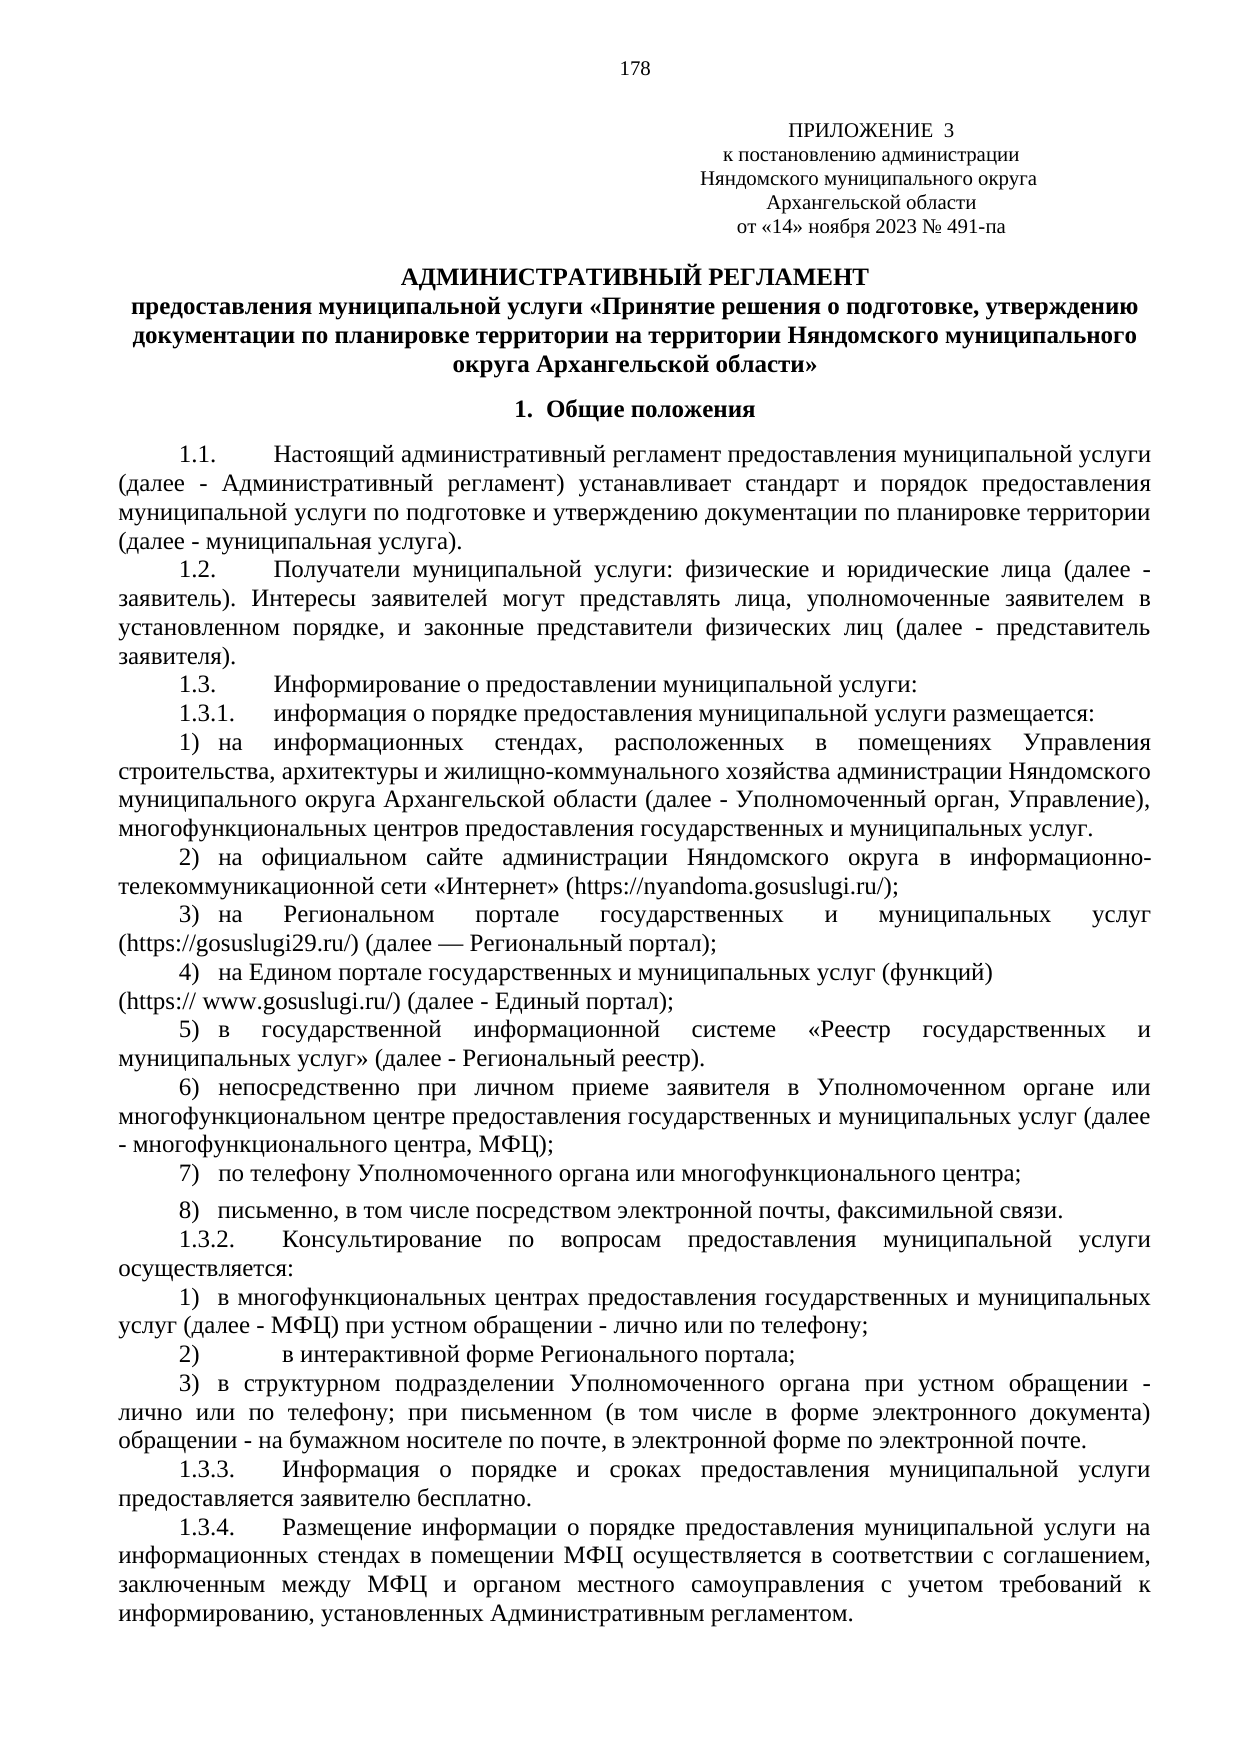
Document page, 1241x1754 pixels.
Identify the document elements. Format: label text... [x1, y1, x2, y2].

list Информация о порядке и сроках предоставления муниципальной услуги предоставляется заявителю бесплатно. [118, 1454, 1152, 1512]
list непосредственно при личном приеме заявителя в Уполномоченном органе или многофункциональном центре предоставления государственных и муниципальных услуг (далее - многофункционального центра, МФЦ); [118, 1072, 1152, 1158]
list письменно, в том числе посредством электронной почты, факсимильной связи. [118, 1195, 1152, 1224]
list Настоящий административный регламент предоставления муниципальной услуги (далее - Административный регламент) устанавливает стандарт и порядок предоставления муниципальной услуги по подготовке и утверждению документации по планировке территории (далее - муниципальная услуга). [118, 439, 1152, 554]
title ПРИЛОЖЕНИЕ 3 [591, 118, 1152, 142]
list на информационных стендах, расположенных в помещениях Управления строительства, архитектуры и жилищно-коммунального хозяйства администрации Няндомского муниципального округа Архангельской области (далее - Уполномоченный орган, Управление), многофункциональных центров предоставления государственных и муниципальных услуг. [118, 727, 1152, 842]
list в структурном подразделении Уполномоченного органа при устном обращении - лично или по телефону; при письменном (в том числе в форме электронного документа) обращении - на бумажном носителе по почте, в электронной форме по электронной почте. [118, 1368, 1152, 1454]
title к постановлению администрации [591, 142, 1152, 166]
text АДМИНИСТРАТИВНЫЙ РЕГЛАМЕНТ [59, 262, 1152, 291]
list Информирование о предоставлении муниципальной услуги: [118, 669, 1152, 698]
list на Едином портале государственных и муниципальных услуг (функций) (https:// www.gosuslugi.ru/) (далее - Единый портал); [118, 957, 1152, 1014]
list по телефону Уполномоченного органа или многофункционального центра; [118, 1158, 1152, 1187]
list Консультирование по вопросам предоставления муниципальной услуги осуществляется: [118, 1224, 1152, 1282]
list в многофункциональных центрах предоставления государственных и муниципальных услуг (далее - МФЦ) при устном обращении - лично или по телефону; [118, 1282, 1152, 1339]
list Общие положения [118, 394, 1152, 423]
list информация о порядке предоставления муниципальной услуги размещается: [118, 698, 1152, 727]
list Получатели муниципальной услуги: физические и юридические лица (далее - заявитель). Интересы заявителей могут представлять лица, уполномоченные заявителем в установленном порядке, и законные представители физических лиц (далее - представитель заявителя). [118, 554, 1152, 669]
list в интерактивной форме Регионального портала; [118, 1339, 1152, 1368]
list Размещение информации о порядке предоставления муниципальной услуги на информационных стендах в помещении МФЦ осуществляется в соответствии с соглашением, заключенным между МФЦ и органом местного самоуправления с учетом требований к информированию, установленных Административным регламентом. [118, 1512, 1152, 1627]
list на официальном сайте администрации Няндомского округа в информационно-телекоммуникационной сети «Интернет» (https://nyandoma.gosuslugi.ru/); [118, 842, 1152, 899]
title Няндомского муниципального округа Архангельской области [591, 166, 1152, 214]
text предоставления муниципальной услуги «Принятие решения о подготовке, утверждению документации по планировке территории на территории Няндомского муниципального округа Архангельской области» [118, 291, 1152, 377]
title от «14» ноября 2023 № 491-па [591, 214, 1152, 238]
list на Региональном портале государственных и муниципальных услуг (https://gosuslugi29.ru/) (далее — Региональный портал); [118, 899, 1152, 957]
list в государственной информационной системе «Реестр государственных и муниципальных услуг» (далее - Региональный реестр). [118, 1014, 1152, 1072]
